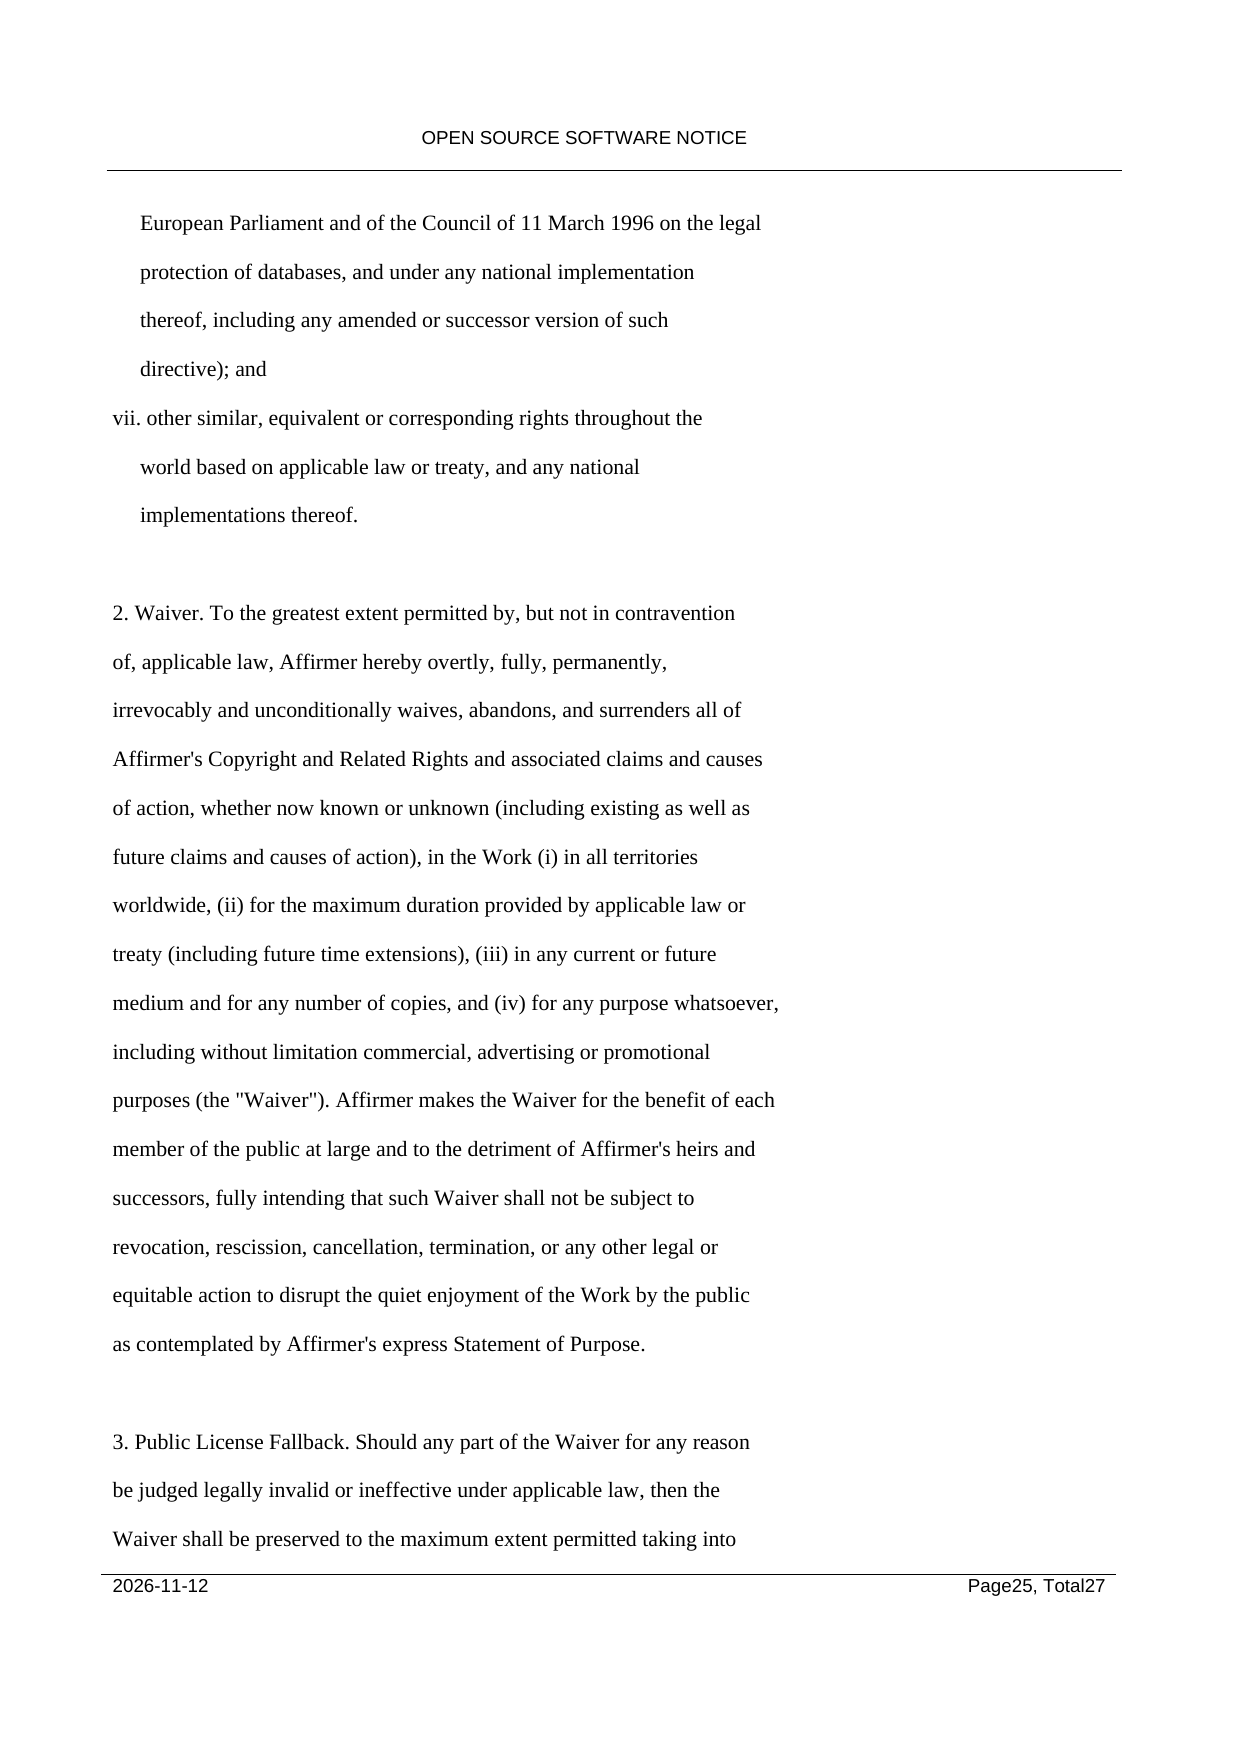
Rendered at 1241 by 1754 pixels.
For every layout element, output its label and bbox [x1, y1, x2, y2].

text [112, 206, 1128, 1555]
